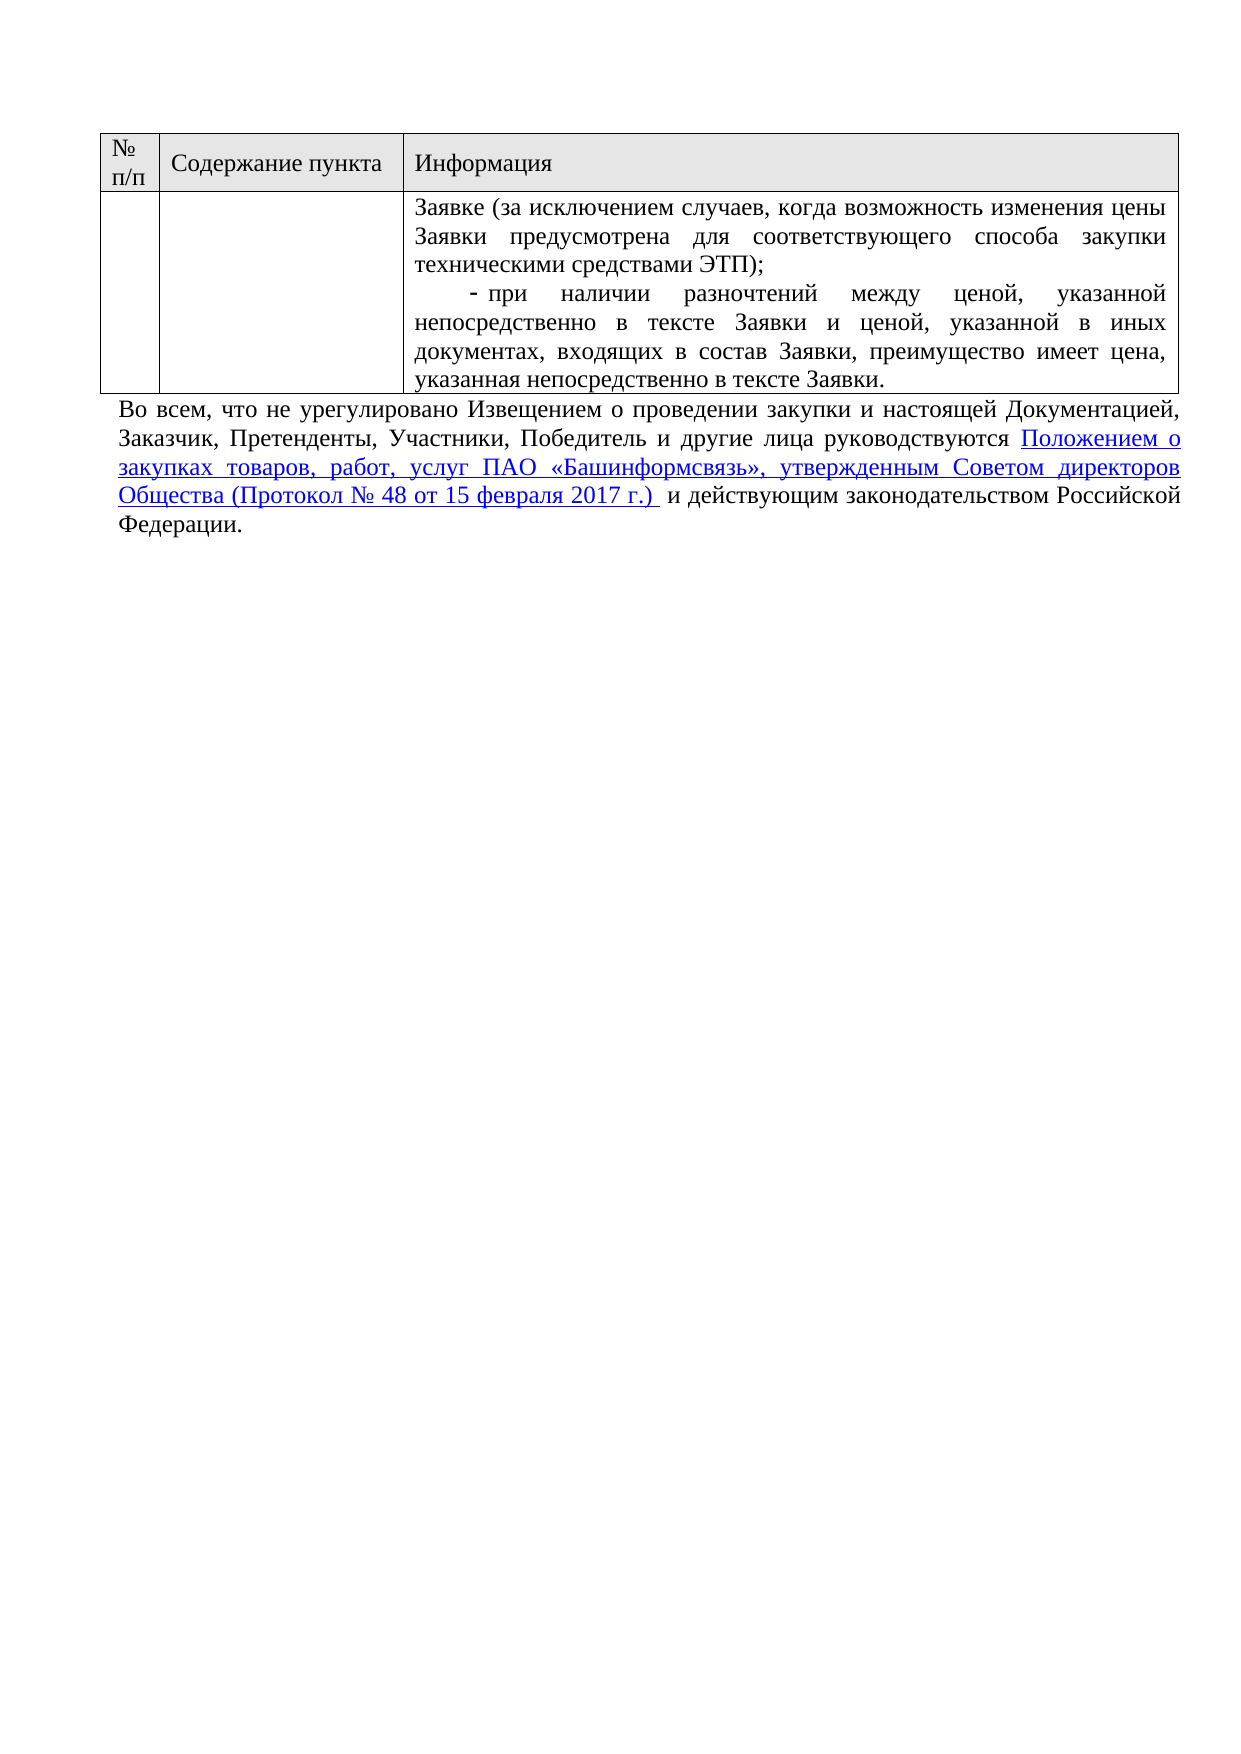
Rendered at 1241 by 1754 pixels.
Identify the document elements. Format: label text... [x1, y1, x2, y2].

table_cell [101, 192, 159, 393]
table_header Содержание пункта [160, 134, 403, 191]
text Во всем, что не урегулировано Извещением о проведении закупки и настоящей Документацией, Заказчик, Претенденты, Участники, Победитель и другие лица руководствуются Положением о закупках товаров, работ, услуг ПАО «Башинформсвязь», утвержденным Советом директоров Общества (Протокол № 48 от 15 февраля 2017 г.) и действующим законодательством Российской Федерации. [118, 394, 1181, 477]
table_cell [160, 192, 403, 393]
table_header Информация [404, 134, 1178, 191]
text Во всем, что не урегулировано Извещением о проведении закупки и настоящей Документацией, Заказчик, Претенденты, Участники, Победитель и другие лица руководствуются Положением о закупках товаров, работ, услуг ПАО «Башинформсвязь», утвержденным Советом директоров Общества (Протокол № 48 от 15 февраля 2017 г.) и действующим законодательством Российской Федерации. [118, 478, 1181, 538]
table_header № п/п [101, 134, 159, 191]
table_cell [404, 192, 1178, 393]
